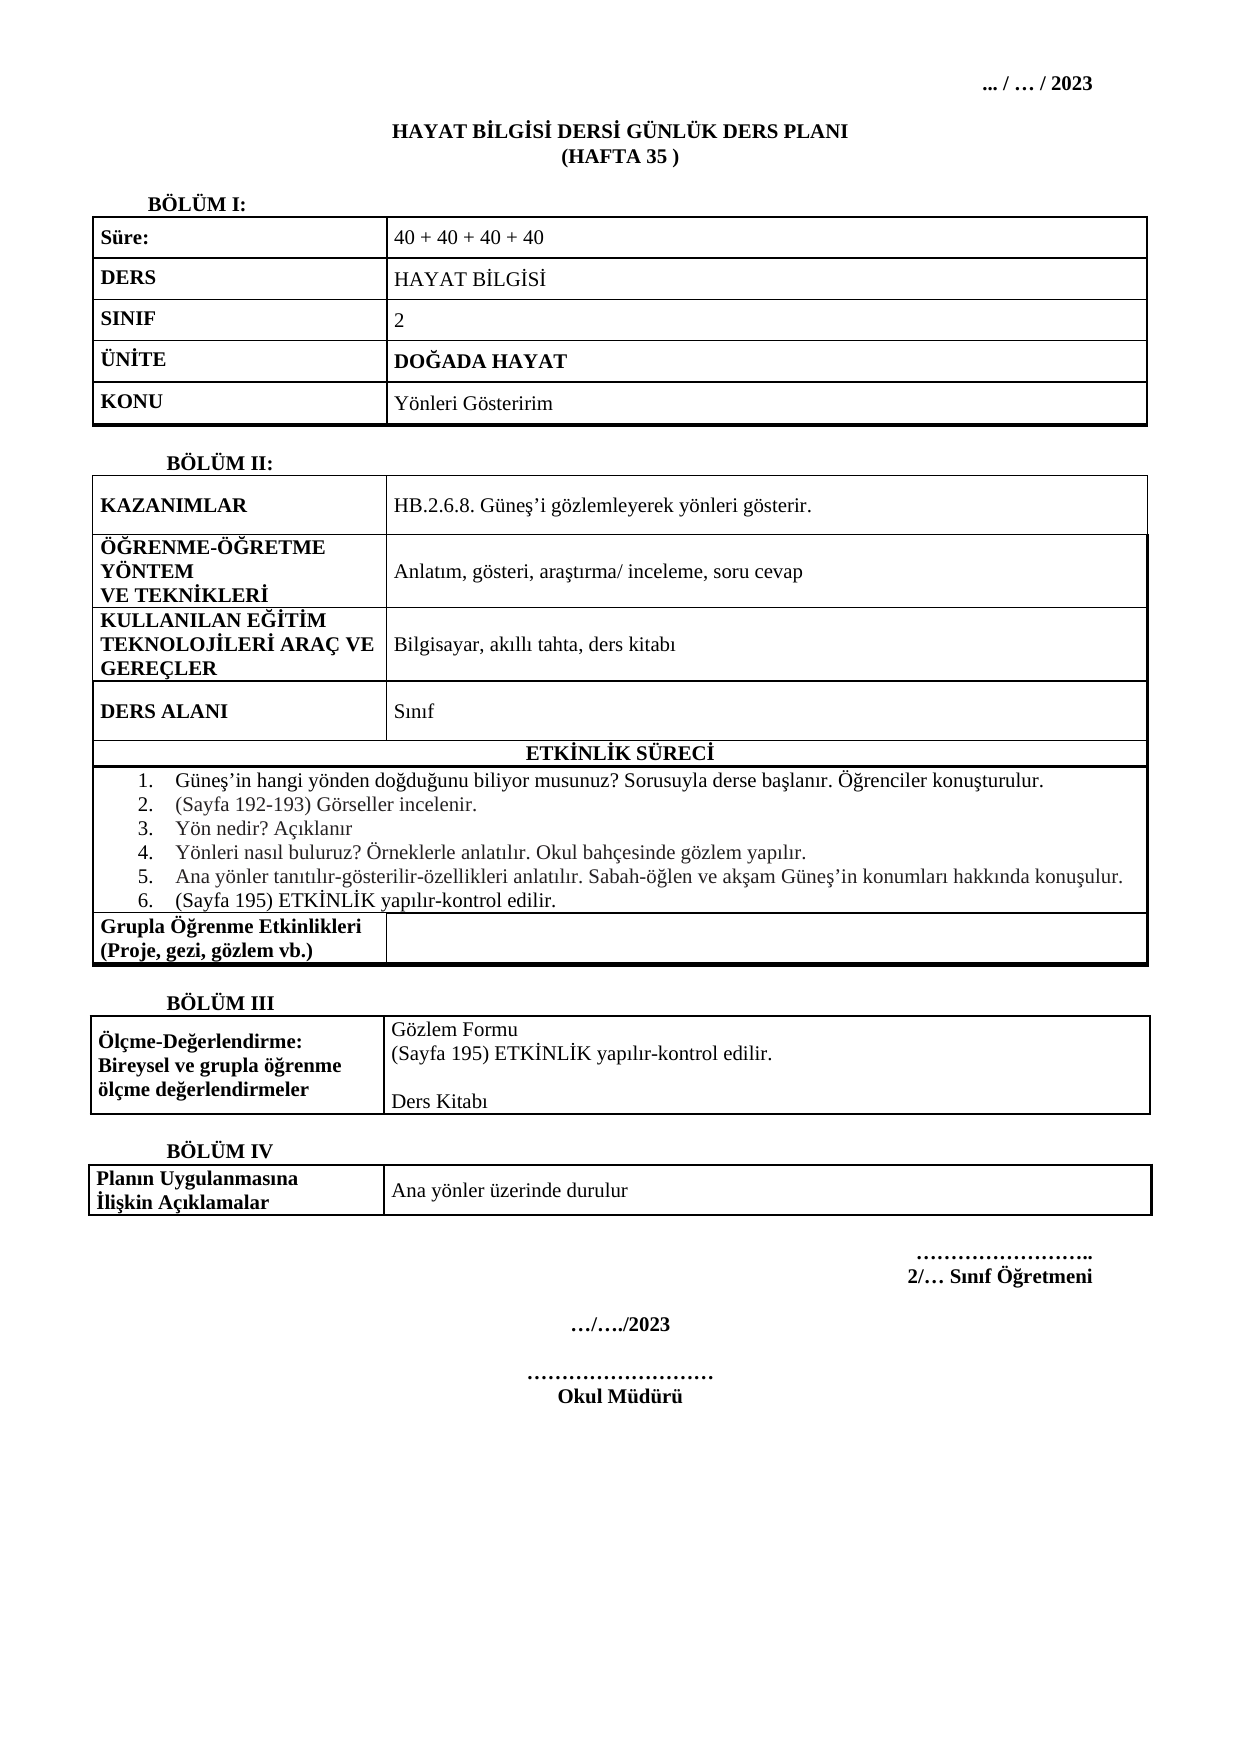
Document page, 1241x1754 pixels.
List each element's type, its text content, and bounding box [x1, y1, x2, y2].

table_header Süre: [94, 218, 386, 257]
table_cell ETKİNLİK SÜRECİ [94, 741, 1146, 765]
table_header Ana yönler üzerinde durulur [385, 1166, 1150, 1214]
text 2/… Sınıf Öğretmeni [148, 1264, 1092, 1288]
table_cell ÖĞRENME-ÖĞRETME YÖNTEM VE TEKNİKLERİ [93, 535, 386, 607]
table_header Gözlem Formu (Sayfa 195) ETKİNLİK yapılır-kontrol edilir. Ders Kitabı [385, 1017, 1149, 1113]
text Okul Müdürü [148, 1384, 1092, 1408]
table_cell [387, 914, 1146, 962]
table_cell Grupla Öğrenme Etkinlikleri (Proje, gezi, gözlem vb.) [94, 913, 386, 962]
text (HAFTA 35 ) [148, 143, 1092, 168]
subtitle BÖLÜM IV [148, 1139, 1092, 1163]
text ……………………… [148, 1360, 1092, 1384]
table_header KAZANIMLAR [93, 476, 386, 534]
table_cell HAYAT BİLGİSİ [388, 259, 1146, 298]
text ... / … / 2023 [148, 71, 1092, 95]
table_header Ölçme-Değerlendirme: Bireysel ve grupla öğrenme ölçme değerlendirmeler [92, 1017, 383, 1113]
subtitle BÖLÜM III [148, 991, 1092, 1015]
text …………………….. [148, 1240, 1092, 1264]
table_header 40 + 40 + 40 + 40 [388, 218, 1146, 257]
table_header Planın Uygulanmasına İlişkin Açıklamalar [90, 1166, 383, 1214]
table_cell Anlatım, gösteri, araştırma/ inceleme, soru cevap [387, 535, 1146, 607]
text …/…./2023 [148, 1312, 1092, 1336]
table_cell DOĞADA HAYAT [388, 341, 1146, 381]
table_cell Bilgisayar, akıllı tahta, ders kitabı [387, 608, 1146, 680]
table_cell KULLANILAN EĞİTİM TEKNOLOJİLERİ ARAÇ VE GEREÇLER [93, 608, 386, 680]
table_cell SINIF [94, 300, 386, 340]
table_cell DERS ALANI [94, 682, 386, 740]
table_cell KONU [94, 383, 386, 422]
table_cell Yönleri Gösteririm [388, 383, 1146, 422]
table_cell Güneş’in hangi yönden doğduğunu biliyor musunuz? Sorusuyla derse başlanır. Öğrenciler konuşturulur. (Sayfa 192-193) Görseller incelenir. Yön nedir? Açıklanır Yönleri nasıl buluruz? Örneklerle anlatılır. Okul bahçesinde gözlem yapılır. Ana yönler tanıtılır-gösterilir-özellikleri anlatılır. Sabah-öğlen ve akşam Güneş’in konumları hakkında konuşulur. (Sayfa 195) ETKİNLİK yapılır-kontrol edilir. [94, 768, 1146, 912]
table_header HB.2.6.8. Güneş’i gözlemleyerek yönleri gösterir. [387, 476, 1147, 534]
table_cell ÜNİTE [94, 341, 386, 381]
table_cell 2 [388, 300, 1146, 340]
text BÖLÜM II: [148, 451, 1092, 475]
text HAYAT BİLGİSİ DERSİ GÜNLÜK DERS PLANI [148, 119, 1092, 143]
table_cell Sınıf [387, 682, 1146, 740]
text BÖLÜM I: [148, 192, 1092, 216]
table_cell DERS [94, 259, 386, 298]
